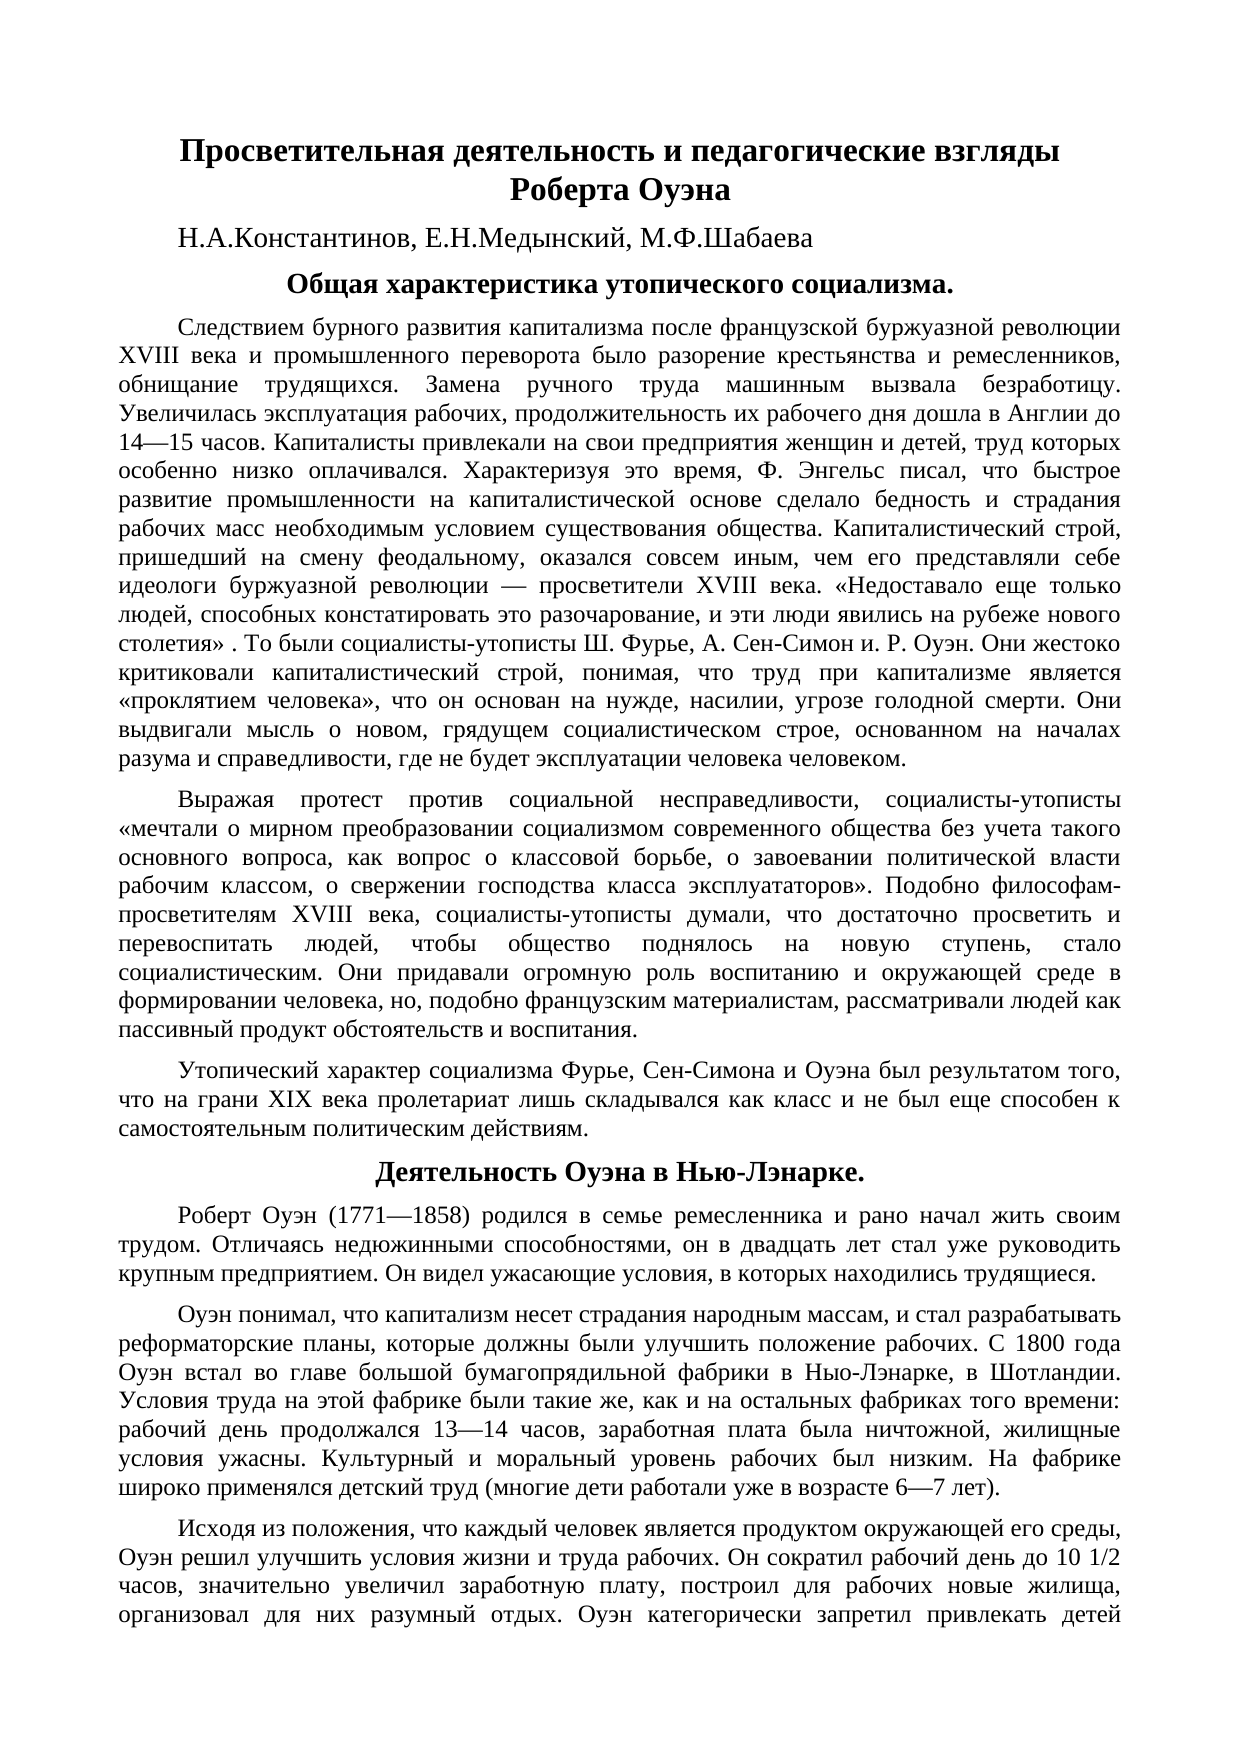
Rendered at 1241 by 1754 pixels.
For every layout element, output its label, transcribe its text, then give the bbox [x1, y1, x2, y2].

text Выражая протест против социальной несправедливости, социалисты-утописты «мечтали о мирном преобразовании социализмом современного общества без учета такого основного вопроса, как вопрос о классовой борьбе, о завоевании политической власти рабочим классом, о свержении господства класса эксплуататоров». Подобно философам-просветителям XVIII века, социалисты-утописты думали, что достаточно просветить и перевоспитать людей, чтобы общество поднялось на новую ступень, стало социалистическим. Они придавали огромную роль воспитанию и окружающей среде в формировании человека, но, подобно французским материалистам, рассматривали людей как пассивный продукт обстоятельств и воспитания. [118, 784, 1122, 1043]
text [118, 1513, 1122, 1628]
text Просветительная деятельность и педагогические взгляды Роберта Оуэна [118, 131, 1122, 207]
text Оуэн понимал, что капитализм несет страдания народным массам, и стал разрабатывать реформаторские планы, которые должны были улучшить положение рабочих. С 1800 года Оуэн встал во главе большой бумагопрядильной фабрики в Ныо-Лэнарке, в Шотландии. Условия труда на этой фабрике были такие же, как и на остальных фабриках того времени: рабочий день продолжался 13—14 часов, заработная плата была ничтожной, жилищные условия ужасны. Культурный и моральный уровень рабочих был низким. На фабрике широко применялся детский труд (многие дети работали уже в возрасте 6—7 лет). [118, 1299, 1122, 1500]
text Следствием бурного развития капитализма после французской буржуазной революции XVIII века и промышленного переворота было разорение крестьянства и ремесленников, обнищание трудящихся. Замена ручного труда машинным вызвала безработицу. Увеличилась эксплуатация рабочих, продолжительность их рабочего дня дошла в Англии до 14—15 часов. Капиталисты привлекали на свои предприятия женщин и детей, труд которых особенно низко оплачивался. Характеризуя это время, Ф. Энгельс писал, что быстрое развитие промышленности на капиталистической основе сделало бедность и страдания рабочих масс необходимым условием существования общества. Капиталистический строй, пришедший на смену феодальному, оказался совсем иным, чем его представляли себе идеологи буржуазной революции — просветители XVIII века. «Недоставало еще только людей, способных констатировать это разочарование, и эти люди явились на рубеже нового столетия» . То были социалисты-утописты Ш. Фурье, А. Сен-Симон и. Р. Оуэн. Они жестоко критиковали капиталистический строй, понимая, что труд при капитализме является «проклятием человека», что он основан на нужде, насилии, угрозе голодной смерти. Они выдвигали мысль о новом, грядущем социалистическом строе, основанном на началах разума и справедливости, где не будет эксплуатации человека человеком. [118, 312, 1122, 772]
text Деятельность Оуэна в Нью-Лэнарке. [118, 1154, 1122, 1188]
text Утопический характер социализма Фурье, Сен-Симона и Оуэна был результатом того, что на грани XIX века пролетариат лишь складывался как класс и не был еще способен к самостоятельным политическим действиям. [118, 1056, 1122, 1142]
text Общая характеристика утопического социализма. [118, 266, 1122, 299]
text Н.А.Константинов, Е.Н.Медынский, М.Ф.Шабаева [118, 220, 1122, 253]
text Роберт Оуэн (1771—1858) родился в семье ремесленника и рано начал жить своим трудом. Отличаясь недюжинными способностями, он в двадцать лет стал уже руководить крупным предприятием. Он видел ужасающие условия, в которых находились трудящиеся. [118, 1200, 1122, 1287]
